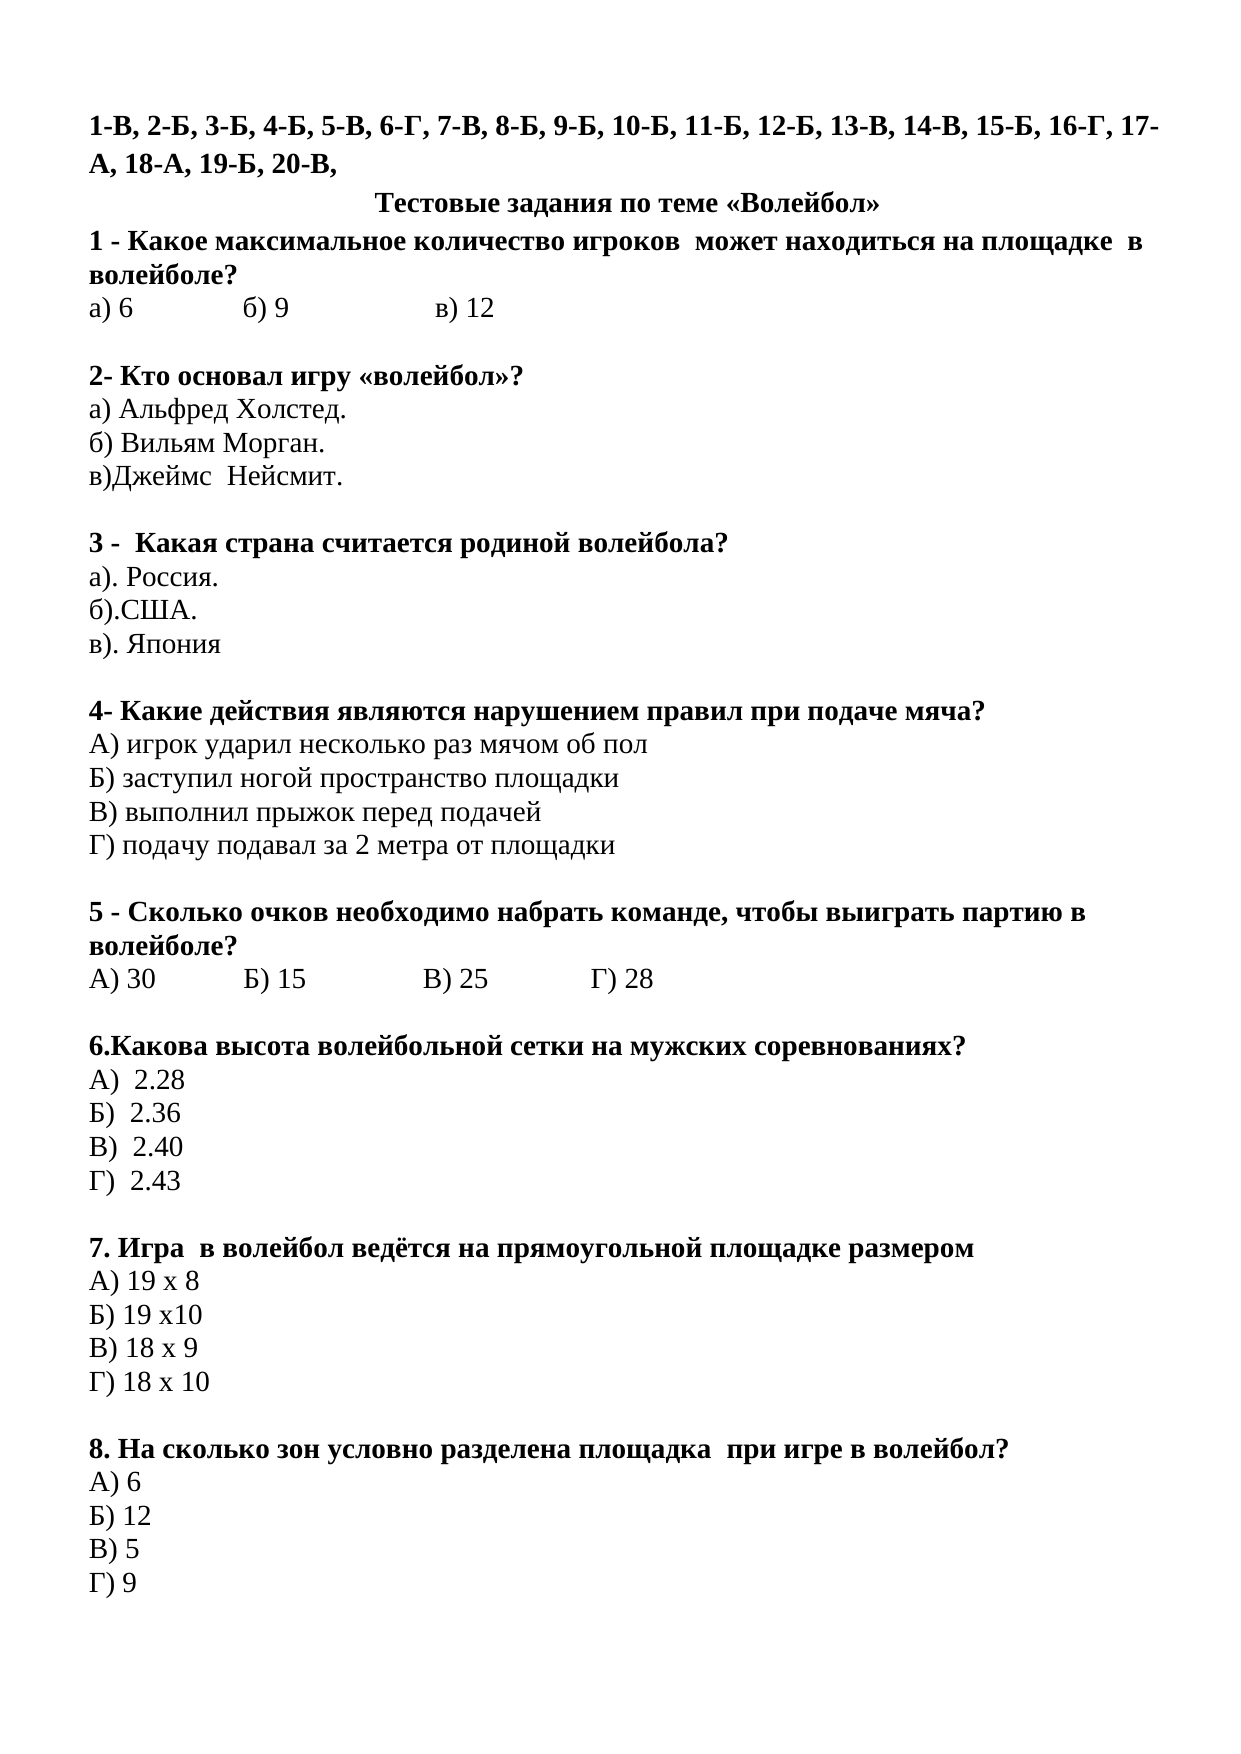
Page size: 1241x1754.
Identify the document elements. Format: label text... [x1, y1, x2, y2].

text 7. Игра в волейбол ведётся на прямоугольной площадке размером [88, 1230, 1166, 1263]
text А) 6 [88, 1464, 1166, 1498]
text 8. На сколько зон условно разделена площадка при игре в волейбол? [88, 1431, 1166, 1464]
text 5 - Сколько очков необходимо набрать команде, чтобы выиграть партию в волейболе? [88, 894, 1166, 961]
text Г) 9 [88, 1565, 1166, 1599]
text в)Джеймс Нейсмит. [88, 458, 1166, 492]
text Б) заступил ногой пространство площадки [88, 760, 1166, 794]
text 4- Какие действия являются нарушением правил при подаче мяча? [88, 693, 1166, 727]
text 6.Какова высота волейбольной сетки на мужских соревнованиях? [88, 1028, 1166, 1062]
text Г) подачу подавал за 2 метра от площадки [88, 827, 1166, 861]
text В) 2.40 [88, 1129, 1166, 1163]
text б) Вильям Морган. [88, 425, 1166, 458]
text а) 6 б) 9 в) 12 [88, 291, 1166, 324]
text б).США. [88, 592, 1166, 626]
text Б) 19 х10 [88, 1297, 1166, 1330]
text 2- Кто основал игру «волейбол»? [88, 358, 1166, 391]
text Тестовые задания по теме «Волейбол» [88, 185, 1166, 218]
text а). Россия. [88, 559, 1166, 592]
text В) 5 [88, 1532, 1166, 1565]
text А) 19 х 8 [88, 1263, 1166, 1297]
text А) игрок ударил несколько раз мячом об пол [88, 727, 1166, 760]
text Б) 12 [88, 1498, 1166, 1532]
text а) Альфред Холстед. [88, 391, 1166, 425]
text В) выполнил прыжок перед подачей [88, 794, 1166, 827]
text В) 18 х 9 [88, 1330, 1166, 1364]
text в). Япония [88, 626, 1166, 659]
text Г) 18 х 10 [88, 1364, 1166, 1397]
text Г) 2.43 [88, 1163, 1166, 1196]
text 1-В, 2-Б, 3-Б, 4-Б, 5-В, 6-Г, 7-В, 8-Б, 9-Б, 10-Б, 11-Б, 12-Б, 13-В, 14-В, 15-Б, 16-Г, 17-А, 18-А, 19-Б, 20-В, [88, 108, 1166, 180]
text 3 - Какая страна считается родиной волейбола? [88, 525, 1166, 559]
text А) 30 Б) 15 В) 25 Г) 28 [88, 961, 1166, 995]
text 1 - Какое максимальное количество игроков может находиться на площадке в волейболе? [88, 223, 1166, 291]
text А) 2.28 [88, 1062, 1166, 1096]
text Б) 2.36 [88, 1096, 1166, 1129]
